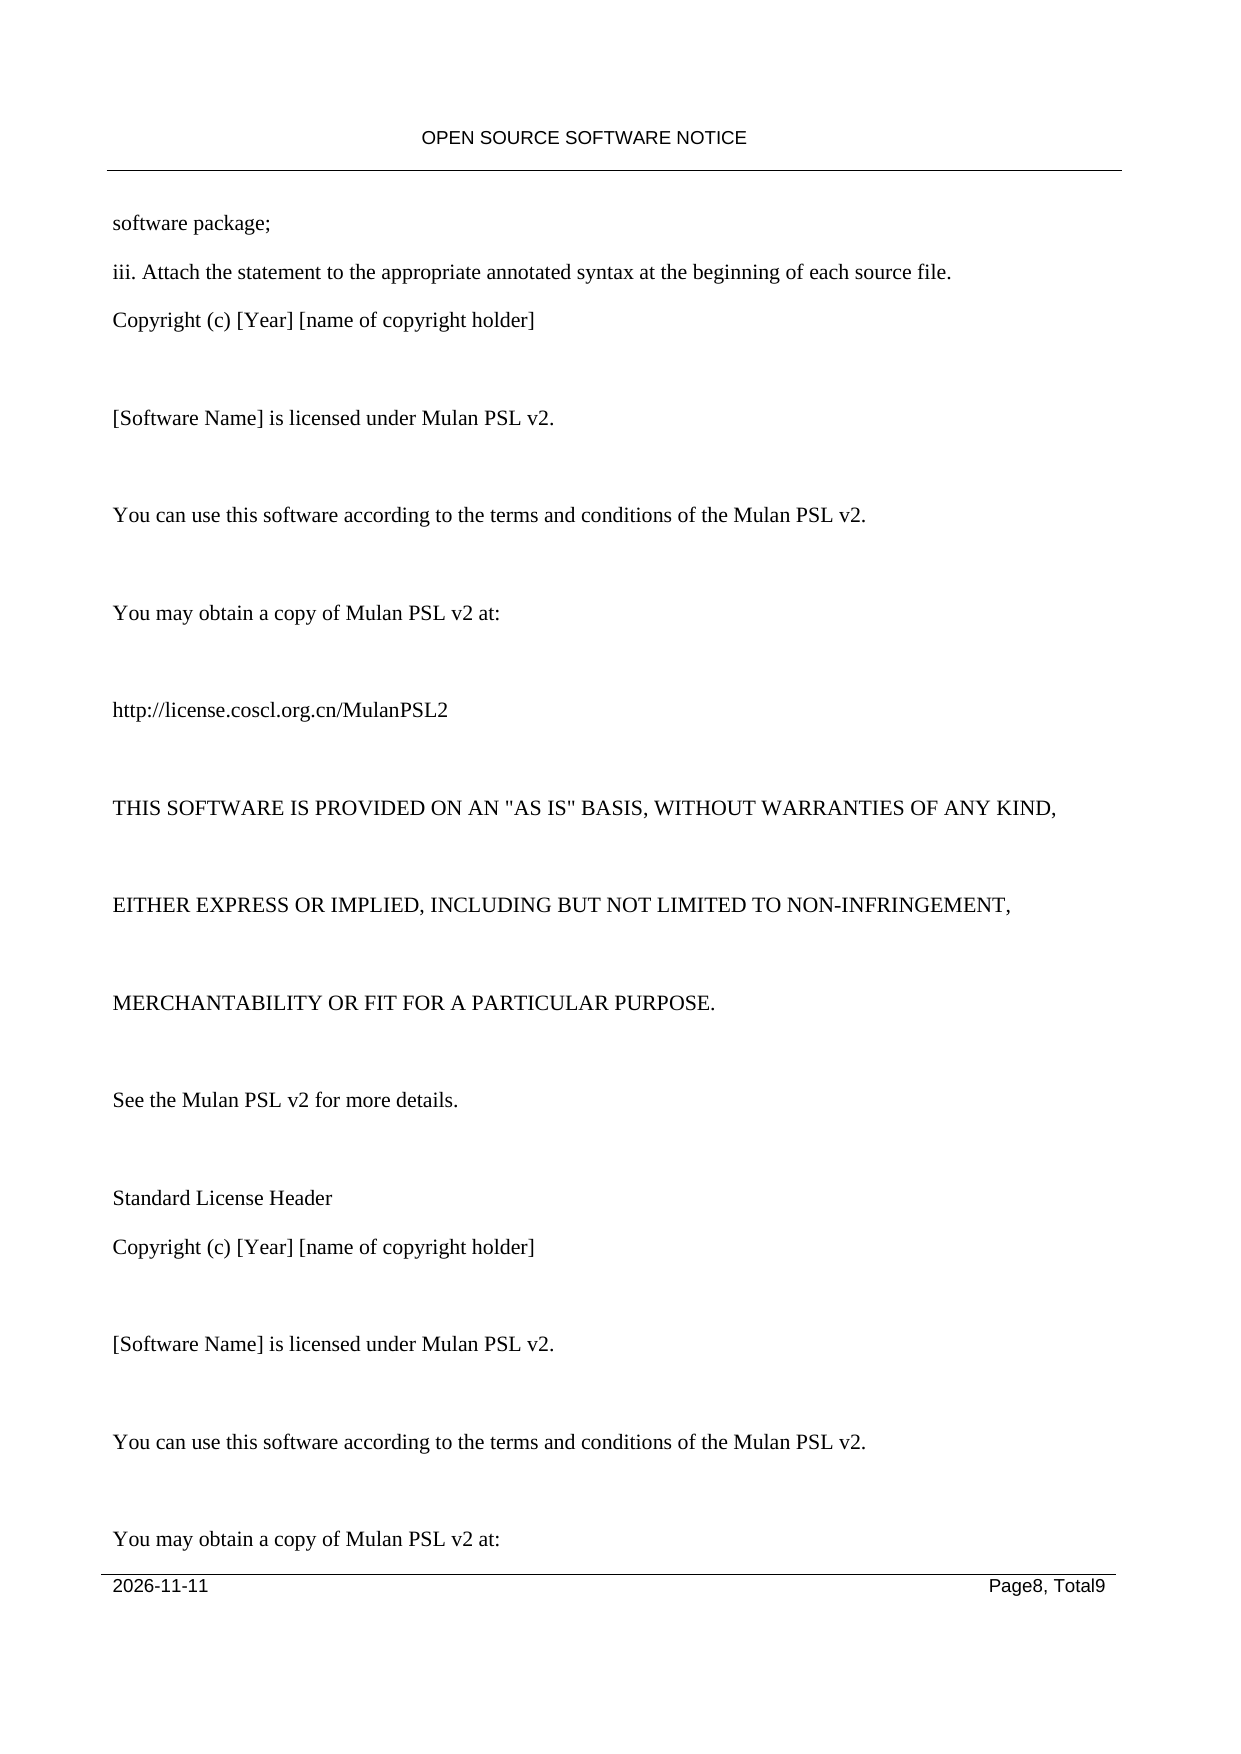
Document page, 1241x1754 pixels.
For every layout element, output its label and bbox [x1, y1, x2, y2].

text [112, 206, 1128, 1555]
